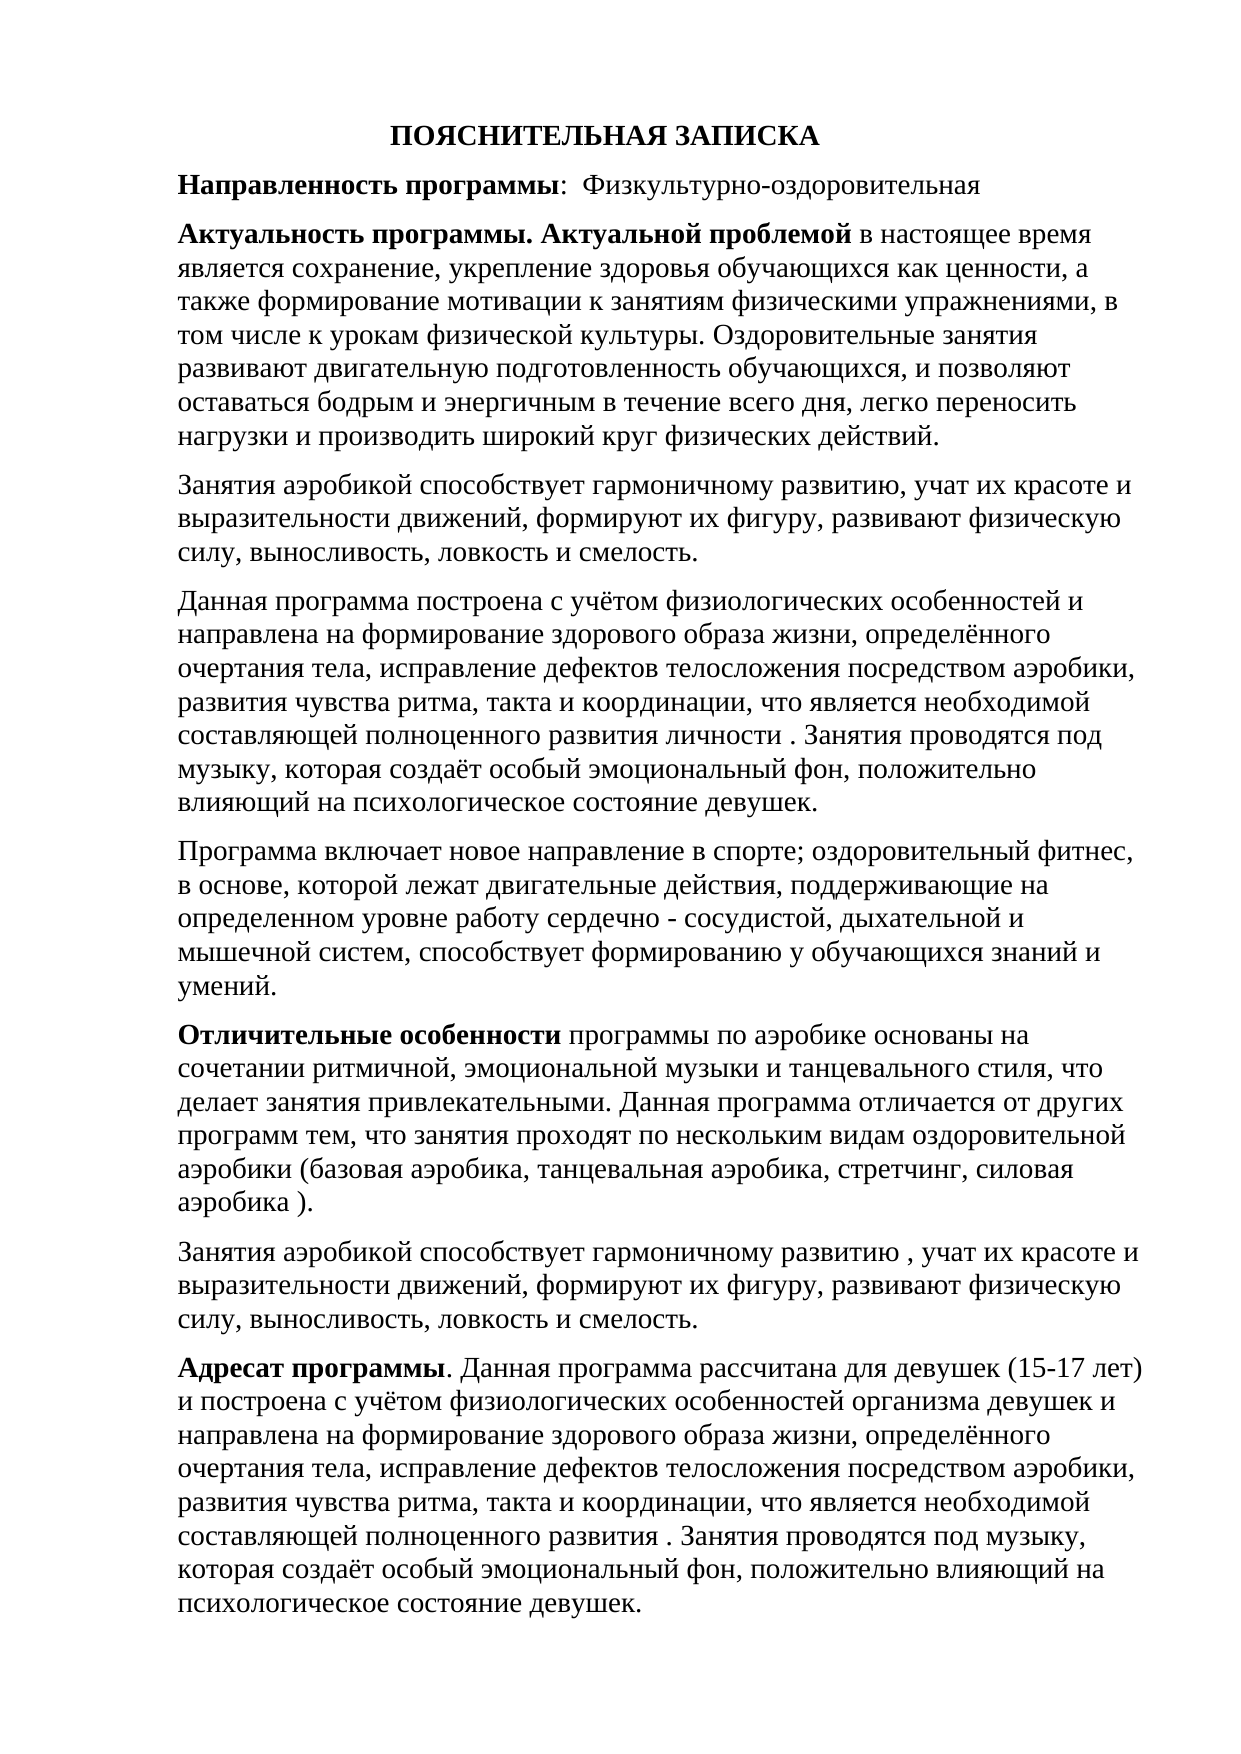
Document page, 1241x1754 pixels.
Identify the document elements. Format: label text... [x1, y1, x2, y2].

text Программа включает новое направление в спорте; оздоровительный фитнес, в основе, которой лежат двигательные действия, поддерживающие на определенном уровне работу сердечно - сосудистой, дыхательной и мышечной систем, способствует формированию у обучающихся знаний и умений. [177, 833, 1152, 1001]
text Актуальность программы. Актуальной проблемой в настоящее время является сохранение, укрепление здоровья обучающихся как ценности, а также формирование мотивации к занятиям физическими упражнениями, в том числе к урокам физической культуры. Оздоровительные занятия развивают двигательную подготовленность обучающихся, и позволяют оставаться бодрым и энергичным в течение всего дня, легко переносить нагрузки и производить широкий круг физических действий. [177, 216, 1152, 451]
text Направленность программы: Физкультурно-оздоровительная [177, 167, 1152, 201]
text Отличительные особенности программы по аэробике основаны на сочетании ритмичной, эмоциональной музыки и танцевального стиля, что делает занятия привлекательными. Данная программа отличается от других программ тем, что занятия проходят по нескольким видам оздоровительной аэробики (базовая аэробика, танцевальная аэробика, стретчинг, силовая аэробика ). [177, 1017, 1152, 1218]
text Занятия аэробикой способствует гармоничному развитию , учат их красоте и выразительности движений, формируют их фигуру, развивают физическую силу, выносливость, ловкость и смелость. [177, 1234, 1152, 1334]
text Адресат программы. Данная программа рассчитана для девушек (15-17 лет) и построена с учётом физиологических особенностей организма девушек и направлена на формирование здорового образа жизни, определённого очертания тела, исправление дефектов телосложения посредством аэробики, развития чувства ритма, такта и координации, что является необходимой составляющей полноценного развития . Занятия проводятся под музыку, которая создаёт особый эмоциональный фон, положительно влияющий на психологическое состояние девушек. [177, 1350, 1152, 1618]
text ПОЯСНИТЕЛЬНАЯ ЗАПИСКА [177, 118, 1152, 152]
text Занятия аэробикой способствует гармоничному развитию, учат их красоте и выразительности движений, формируют их фигуру, развивают физическую силу, выносливость, ловкость и смелость. [177, 467, 1152, 567]
text Данная программа построена с учётом физиологических особенностей и направлена на формирование здорового образа жизни, определённого очертания тела, исправление дефектов телосложения посредством аэробики, развития чувства ритма, такта и координации, что является необходимой составляющей полноценного развития личности . Занятия проводятся под музыку, которая создаёт особый эмоциональный фон, положительно влияющий на психологическое состояние девушек. [177, 583, 1152, 818]
